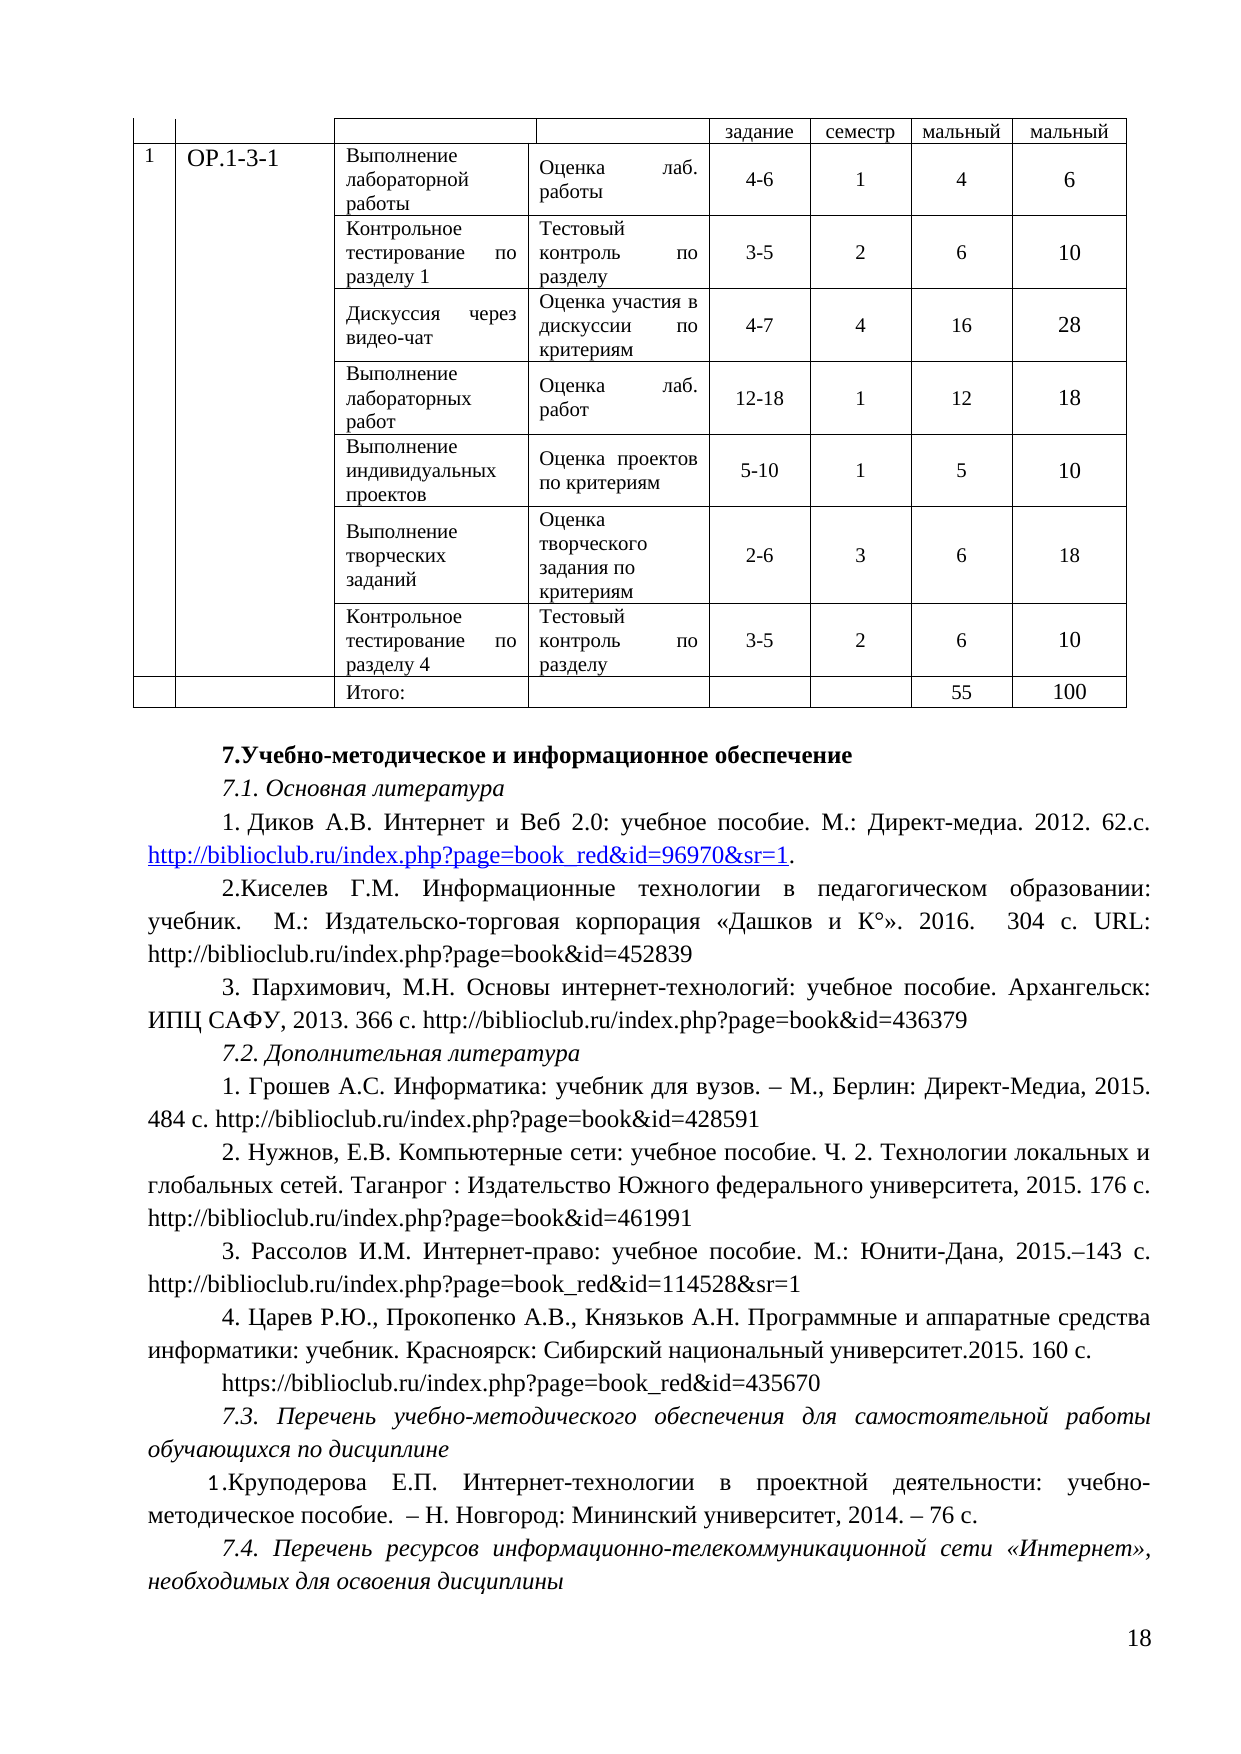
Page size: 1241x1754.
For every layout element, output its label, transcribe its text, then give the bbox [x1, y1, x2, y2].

table_cell 6 [912, 604, 1012, 676]
table_cell 1 [134, 144, 175, 676]
table_cell [710, 677, 810, 707]
text 7.2. Дополнительная литература [148, 1038, 1152, 1067]
table_cell 18 [1013, 362, 1126, 433]
text 4. Царев Р.Ю., Прокопенко А.В., Князьков А.Н. Программные и аппаратные средства информатики: учебник. Красноярск: Сибирский национальный университет.2015. 160 с. [148, 1302, 1152, 1364]
table_cell 18 [1013, 507, 1126, 603]
table_cell 5-10 [710, 435, 810, 506]
table_cell Выполнение лабораторной работы [335, 144, 528, 215]
table_cell Оценка участия в дискуссии по критериям [529, 289, 709, 361]
text 2.Киселев Г.М. Информационные технологии в педагогическом образовании: учебник. М.: Издательско-торговая корпорация «Дашков и К°». 2016. 304 с. URL: http://biblioclub.ru/index.php?page=book&id=452839 [148, 873, 1152, 967]
table_cell 100 [1013, 677, 1126, 707]
table_cell 4-6 [710, 144, 810, 215]
table_cell Мини-мальный [912, 119, 1012, 143]
table_cell Оценка лаб. работ [529, 362, 709, 433]
table_cell Выполнение лабораторных работ [335, 362, 528, 433]
table_cell Макси-мальный [1013, 119, 1126, 143]
table_cell 3-5 [710, 604, 810, 676]
text 1. Грошев А.С. Информатика: учебник для вузов. – М., Берлин: Директ-Медиа, 2015. 484 с. http://biblioclub.ru/index.php?page=book&id=428591 [148, 1071, 1152, 1133]
table_cell Контрольное тестирование по разделу 4 [335, 604, 528, 676]
text 7.1. Основная литература [148, 773, 1152, 802]
text https://biblioclub.ru/index.php?page=book_red&id=435670 [148, 1368, 1152, 1397]
table_cell 4 [912, 144, 1012, 215]
table_cell Итого: [335, 677, 528, 707]
table_cell Выполнение творческих заданий [335, 507, 528, 603]
table_cell 28 [1013, 289, 1126, 361]
table_cell [176, 677, 334, 707]
table_cell 5 [912, 435, 1012, 506]
table_cell Оценка проектов по критериям [529, 435, 709, 506]
table_cell 10 [1013, 604, 1126, 676]
table_cell Контрольное тестирование по разделу 1 [335, 216, 528, 288]
table_cell 4-7 [710, 289, 810, 361]
table_cell 6 [912, 216, 1012, 288]
table_cell 12-18 [710, 362, 810, 433]
text 1. Диков А.В. Интернет и Веб 2.0: учебное пособие. М.: Директ-медиа. 2012. 62.с. http://biblioclub.ru/index.php?page=book_red&id=96970&sr=1. [148, 807, 1152, 868]
table_cell 6 [1013, 144, 1126, 215]
table_cell Оценка творческого задания по критериям [529, 507, 709, 603]
table_cell 1 [811, 435, 911, 506]
table_cell [529, 677, 709, 707]
table_cell Дискуссия через видео-чат [335, 289, 528, 361]
table_cell 16 [912, 289, 1012, 361]
text 3. Пархимович, М.Н. Основы интернет-технологий: учебное пособие. Архангельск: ИПЦ САФУ, 2013. 366 с. http://biblioclub.ru/index.php?page=book&id=436379 [148, 972, 1152, 1033]
table_cell [811, 677, 911, 707]
table_cell Оценка лаб. работы [529, 144, 709, 215]
table_cell 4 [811, 289, 911, 361]
table_cell 2 [811, 604, 911, 676]
table_cell 3 [811, 507, 911, 603]
table_cell Тестовый контроль по разделу [529, 604, 709, 676]
table_cell 10 [1013, 216, 1126, 288]
table_cell Выполнение индивидуальных проектов [335, 435, 528, 506]
table_cell ОР.1-3-1 [176, 144, 334, 676]
table_cell Тестовый контроль по разделу [529, 216, 709, 288]
table_cell [134, 677, 175, 707]
text 7.Учебно-методическое и информационное обеспечение [148, 741, 1152, 769]
list .Круподерова Е.П. Интернет-технологии в проектной деятельности: учебно-методическое пособие. – Н. Новгород: Мининский университет, 2014. – 76 с. [148, 1467, 1152, 1529]
table_cell 12 [912, 362, 1012, 433]
table_cell 10 [1013, 435, 1126, 506]
text 2. Нужнов, Е.В. Компьютерные сети: учебное пособие. Ч. 2. Технологии локальных и глобальных сетей. Таганрог : Издательство Южного федерального университета, 2015. 176 с. http://biblioclub.ru/index.php?page=book&id=461991 [148, 1137, 1152, 1232]
table_cell 6 [912, 507, 1012, 603]
table_cell 3-5 [710, 216, 810, 288]
text 3. Рассолов И.М. Интернет-право: учебное пособие. М.: Юнити-Дана, 2015.–143 с. http://biblioclub.ru/index.php?page=book_red&id=114528&sr=1 [148, 1236, 1152, 1298]
table_cell 55 [912, 677, 1012, 707]
table_cell 1 [811, 144, 911, 215]
text 7.4. Перечень ресурсов информационно-телекоммуникационной сети «Интернет», необходимых для освоения дисциплины [148, 1533, 1152, 1595]
table_cell 1 [811, 362, 911, 433]
text 7.3. Перечень учебно-методического обеспечения для самостоятельной работы обучающихся по дисциплине [148, 1401, 1152, 1463]
table_cell 2 [811, 216, 911, 288]
table_cell 2-6 [710, 507, 810, 603]
